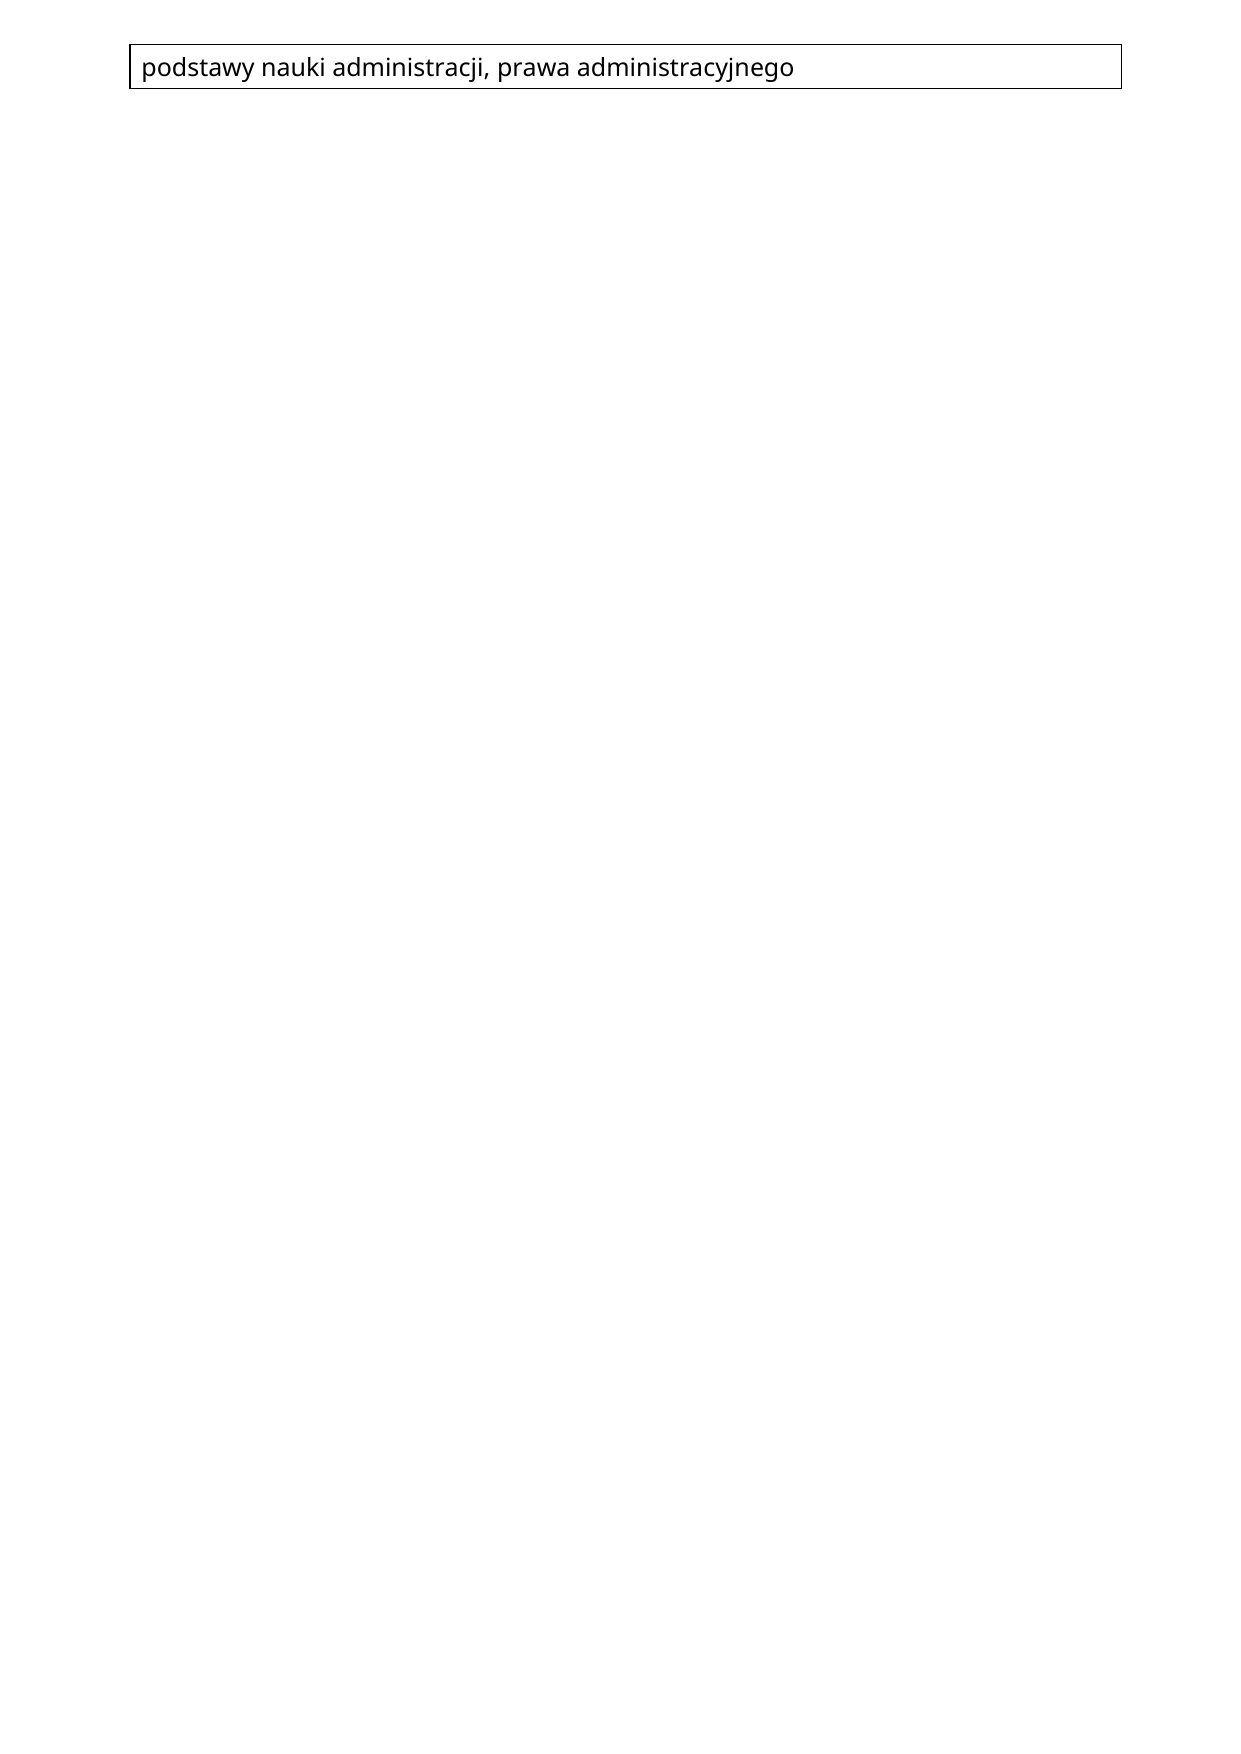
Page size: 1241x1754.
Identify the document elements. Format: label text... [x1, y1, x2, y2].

table_header podstawy nauki administracji, prawa administracyjnego [131, 45, 1121, 88]
